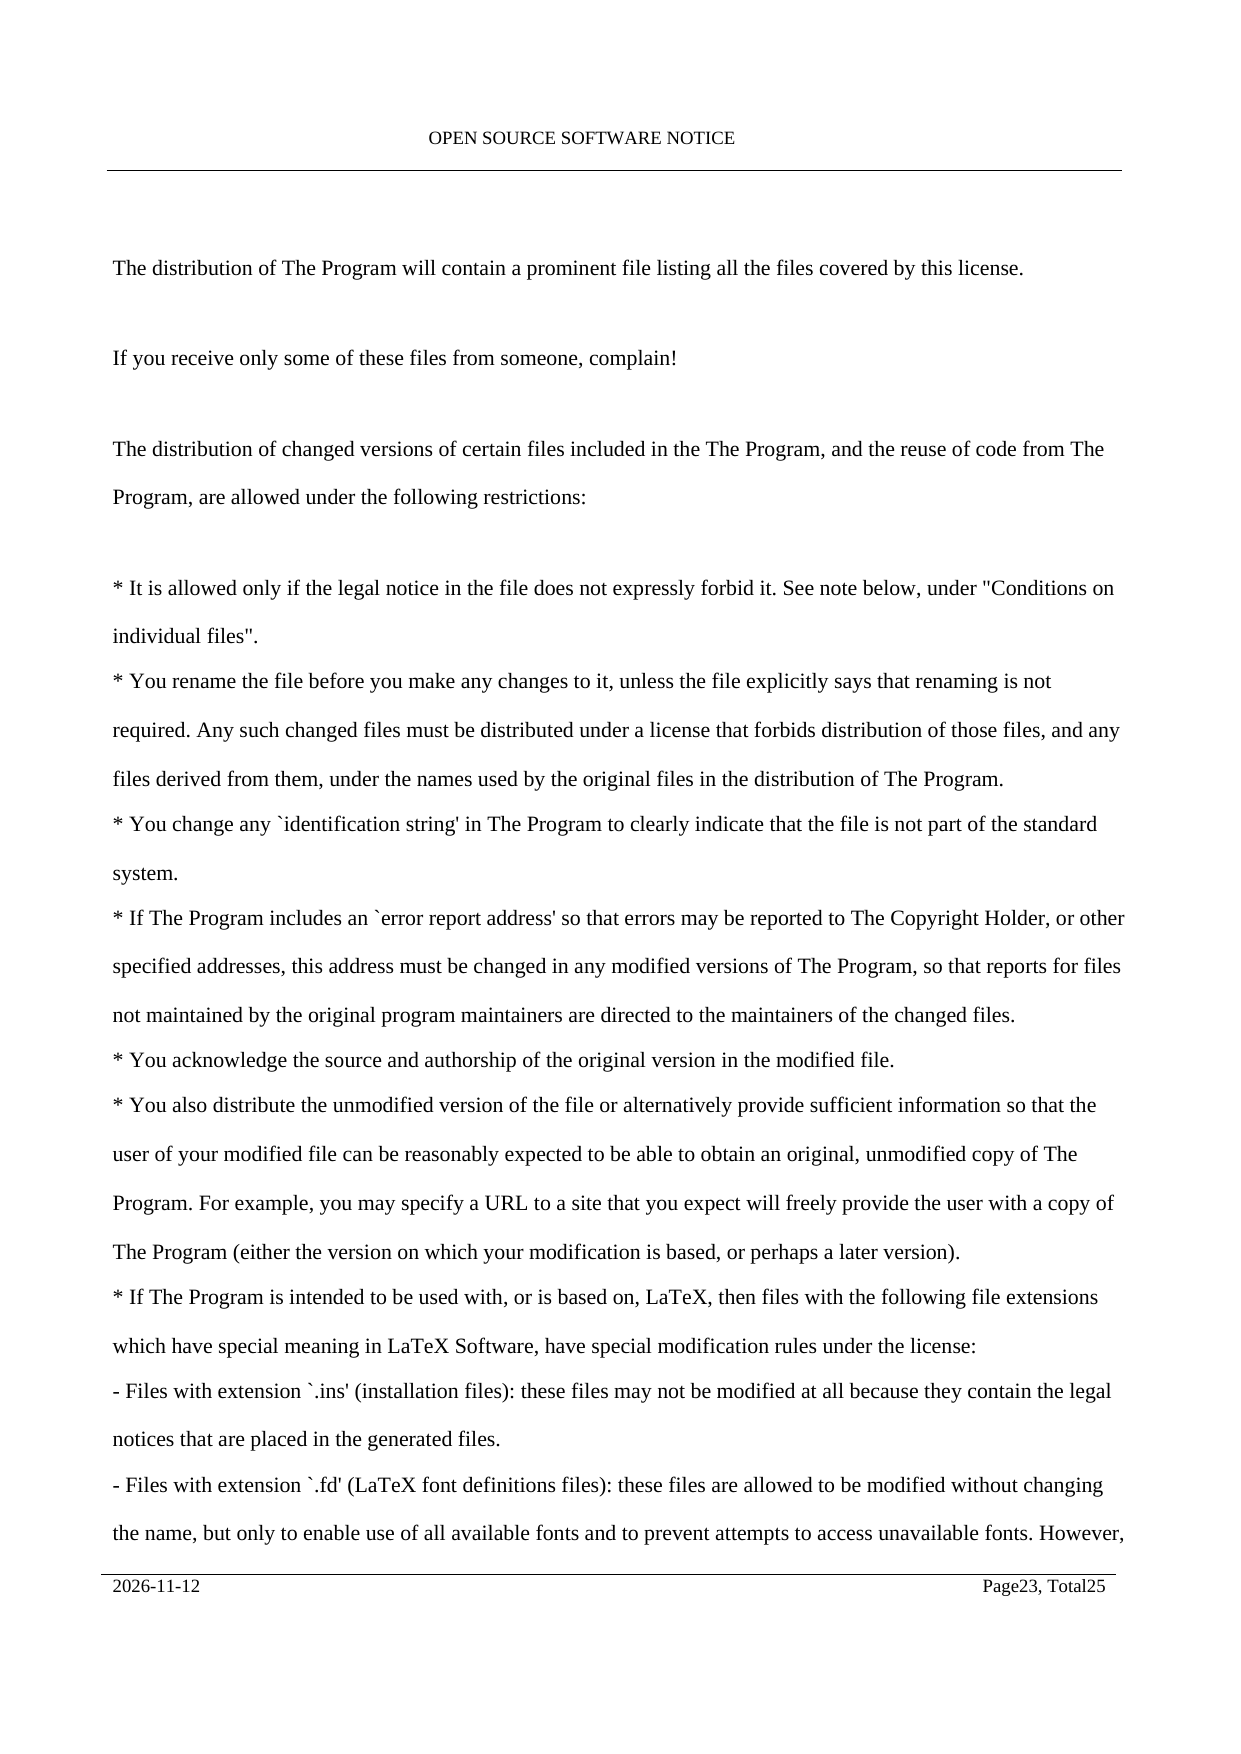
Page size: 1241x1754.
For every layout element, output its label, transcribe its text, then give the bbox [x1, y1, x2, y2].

text * If The Program includes an `error report address' so that errors may be reported to The Copyright Holder, or other specified addresses, this address must be changed in any modified versions of The Program, so that reports for files not maintained by the original program maintainers are directed to the maintainers of the changed files. [112, 901, 1128, 1031]
text If you receive only some of these files from someone, complain! [112, 342, 1128, 374]
text * You rename the file before you make any changes to it, unless the file explicitly says that renaming is not required. Any such changed files must be distributed under a license that forbids distribution of those files, and any files derived from them, under the names used by the original files in the distribution of The Program. [112, 665, 1128, 795]
text * You also distribute the unmodified version of the file or alternatively provide sufficient information so that the user of your modified file can be reasonably expected to be able to obtain an original, unmodified copy of The Program. For example, you may specify a URL to a site that you expect will freely provide the user with a copy of The Program (either the version on which your modification is based, or perhaps a later version). [112, 1089, 1128, 1268]
text * It is allowed only if the legal notice in the file does not expressly forbid it. See note below, under "Conditions on individual files". [112, 571, 1128, 652]
text * You change any `identification string' in The Program to clearly indicate that the file is not part of the standard system. [112, 807, 1128, 888]
text - Files with extension `.ins' (installation files): these files may not be modified at all because they contain the legal notices that are placed in the generated files. [112, 1374, 1128, 1455]
text * You acknowledge the source and authorship of the original version in the modified file. [112, 1044, 1128, 1076]
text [112, 1468, 1128, 1549]
text The distribution of changed versions of certain files included in the The Program, and the reuse of code from The Program, are allowed under the following restrictions: [112, 432, 1128, 513]
text * If The Program is intended to be used with, or is based on, LaTeX, then files with the following file extensions which have special meaning in LaTeX Software, have special modification rules under the license: [112, 1280, 1128, 1361]
text The distribution of The Program will contain a prominent file listing all the files covered by this license. [112, 251, 1128, 284]
